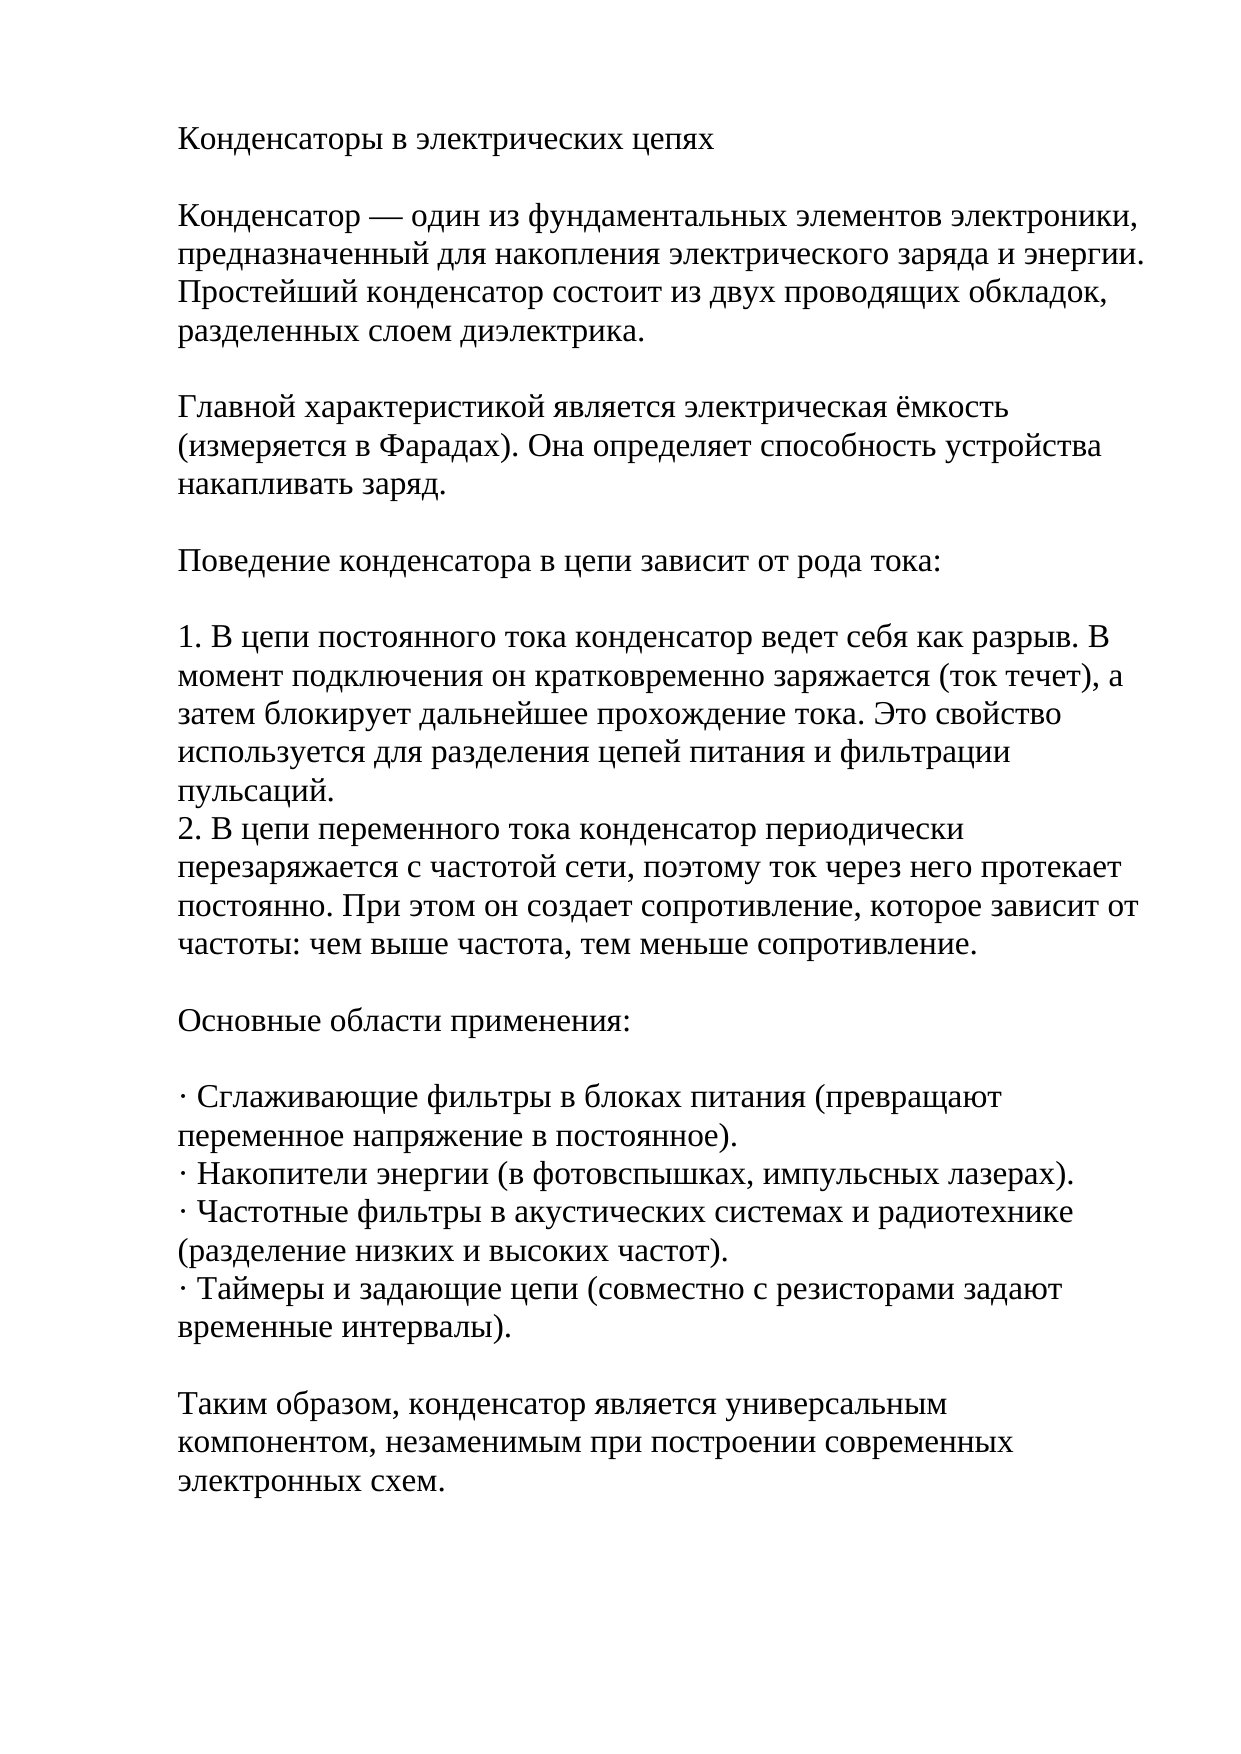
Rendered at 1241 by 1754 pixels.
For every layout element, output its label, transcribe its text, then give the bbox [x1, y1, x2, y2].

text Конденсаторы в электрических цепях Конденсатор — один из фундаментальных элементов электроники, предназначенный для накопления электрического заряда и энергии. Простейший конденсатор состоит из двух проводящих обкладок, разделенных слоем диэлектрика. Главной характеристикой является электрическая ёмкость (измеряется в Фарадах). Она определяет способность устройства накапливать заряд. Поведение конденсатора в цепи зависит от рода тока: 1. В цепи постоянного тока конденсатор ведет себя как разрыв. В момент подключения он кратковременно заряжается (ток течет), а затем блокирует дальнейшее прохождение тока. Это свойство используется для разделения цепей питания и фильтрации пульсаций. 2. В цепи переменного тока конденсатор периодически перезаряжается с частотой сети, поэтому ток через него протекает постоянно. При этом он создает сопротивление, которое зависит от частоты: чем выше частота, тем меньше сопротивление. Основные области применения: · Сглаживающие фильтры в блоках питания (превращают переменное напряжение в постоянное). · Накопители энергии (в фотовспышках, импульсных лазерах). · Частотные фильтры в акустических системах и радиотехнике (разделение низких и высоких частот). · Таймеры и задающие цепи (совместно с резисторами задают временные интервалы). Таким образом, конденсатор является универсальным компонентом, незаменимым при построении современных электронных схем. [177, 118, 1152, 1498]
